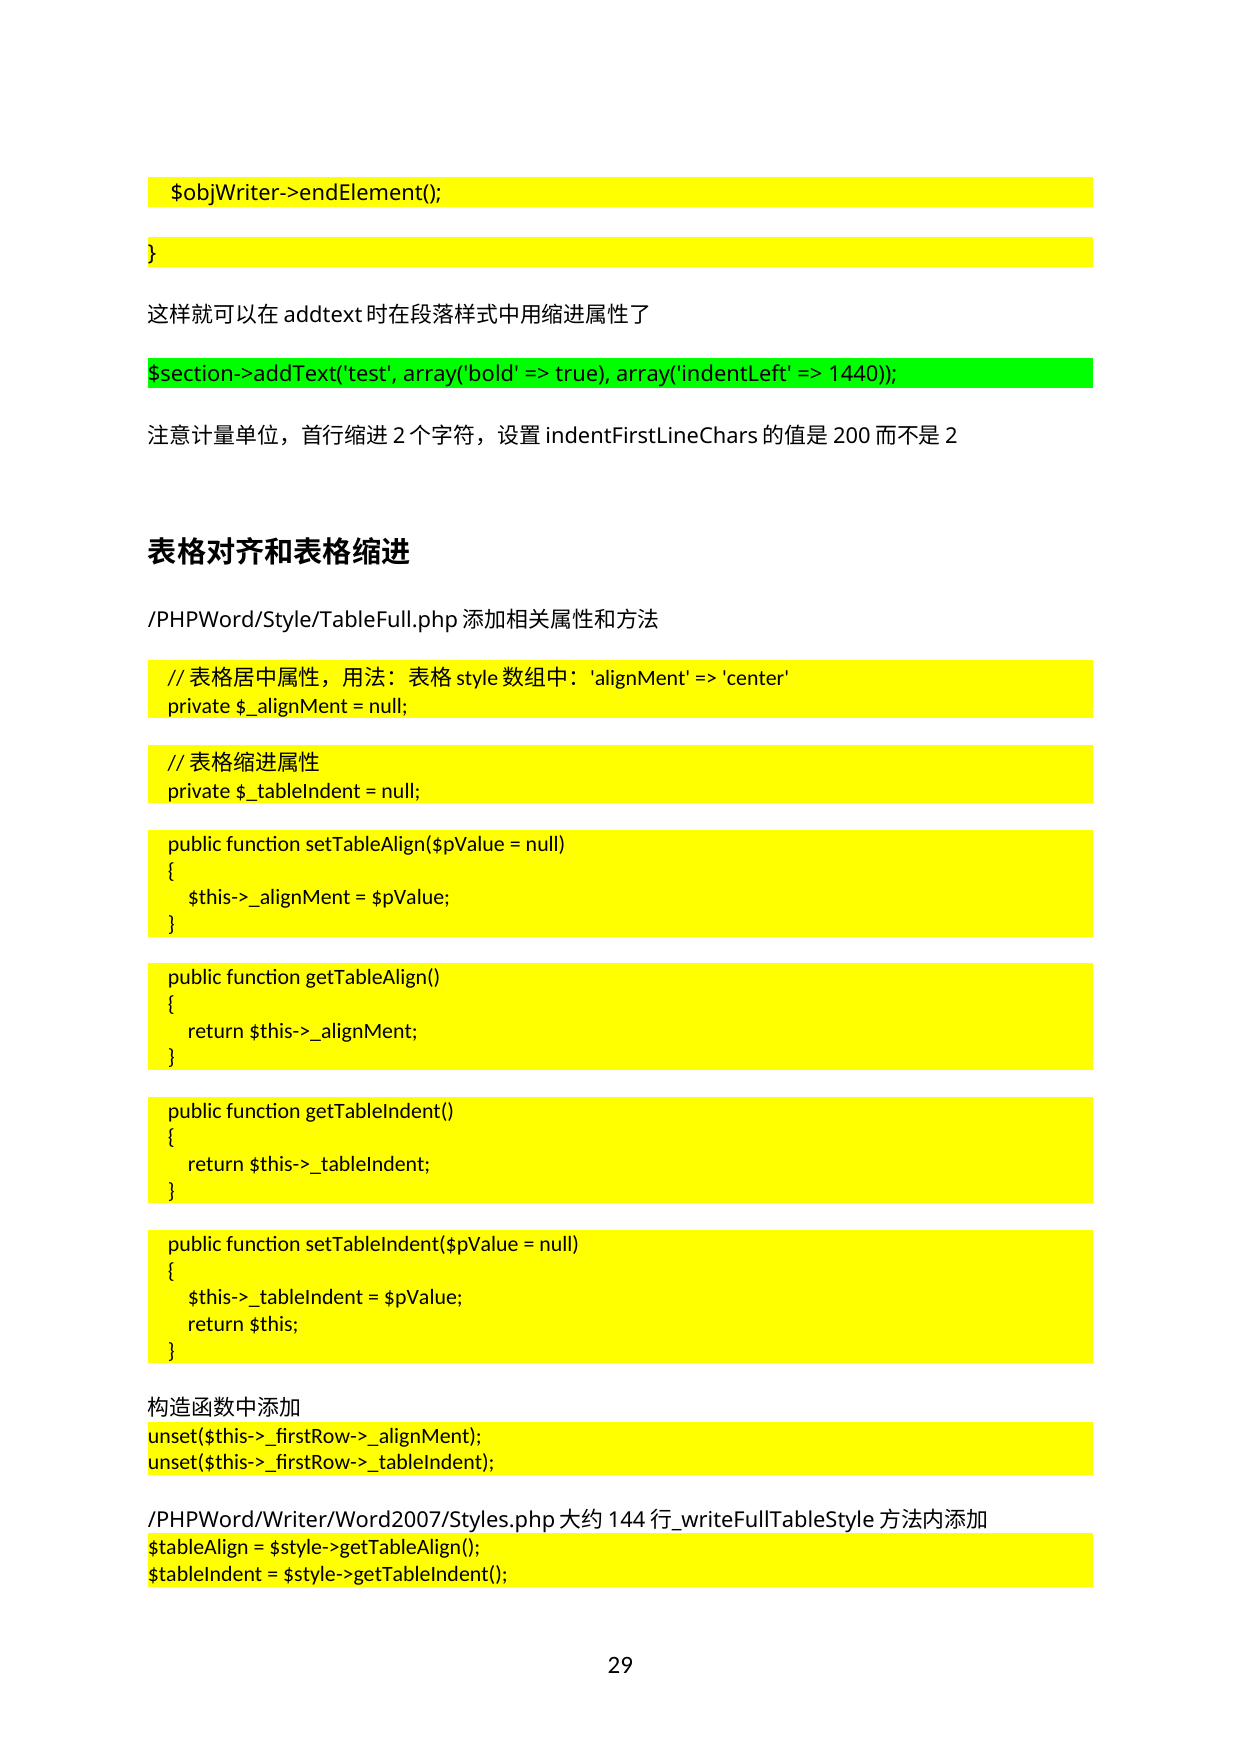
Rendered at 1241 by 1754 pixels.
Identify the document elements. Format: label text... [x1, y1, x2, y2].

text unset($this->_firstRow->_alignMent); [148, 1422, 1093, 1448]
text unset($this->_firstRow->_tableIndent); [148, 1448, 1093, 1475]
text { [148, 990, 1093, 1017]
text 注意计量单位，首行缩进2个字符，设置indentFirstLineChars的值是 200而不是2 [148, 418, 1093, 449]
text return $this->_tableIndent; [148, 1150, 1093, 1177]
text $this->_tableIndent = $pValue; [148, 1283, 1093, 1310]
text $tableAlign = $style->getTableAlign(); [148, 1533, 1093, 1560]
text $tableIndent = $style->getTableIndent(); [148, 1560, 1093, 1587]
text 这样就可以在addtext时在段落样式中用缩进属性了 [148, 297, 1093, 328]
text public function getTableAlign() [148, 963, 1093, 990]
text { [148, 1257, 1093, 1283]
text public function getTableIndent() [148, 1097, 1093, 1123]
text $objWriter->endElement(); [148, 177, 1093, 207]
text /PHPWord/Writer/Word2007/Styles.php大约144行_writeFullTableStyle方法内添加 [148, 1502, 1093, 1533]
text // 表格居中属性，用法：表格style数组中：'alignMent' => 'center' [148, 660, 1093, 692]
text } [148, 910, 1093, 937]
text } [148, 1043, 1093, 1070]
text { [148, 857, 1093, 883]
text { [148, 1123, 1093, 1150]
text return $this->_alignMent; [148, 1017, 1093, 1043]
text /PHPWord/Style/TableFull.php添加相关属性和方法 [148, 602, 1093, 633]
text private $_alignMent = null; [148, 692, 1093, 718]
text } [148, 237, 1093, 267]
text // 表格缩进属性 [148, 745, 1093, 777]
text $section->addText('test', array('bold' => true), array('indentLeft' => 1440)); [148, 358, 1093, 388]
text } [148, 1337, 1093, 1363]
text $this->_alignMent = $pValue; [148, 883, 1093, 910]
text public function setTableAlign($pValue = null) [148, 830, 1093, 857]
text } [148, 1177, 1093, 1203]
text public function setTableIndent($pValue = null) [148, 1230, 1093, 1257]
text return $this; [148, 1310, 1093, 1337]
text private $_tableIndent = null; [148, 777, 1093, 803]
text 构造函数中添加 [148, 1390, 1093, 1422]
subtitle 表格对齐和表格缩进 [148, 529, 1093, 571]
